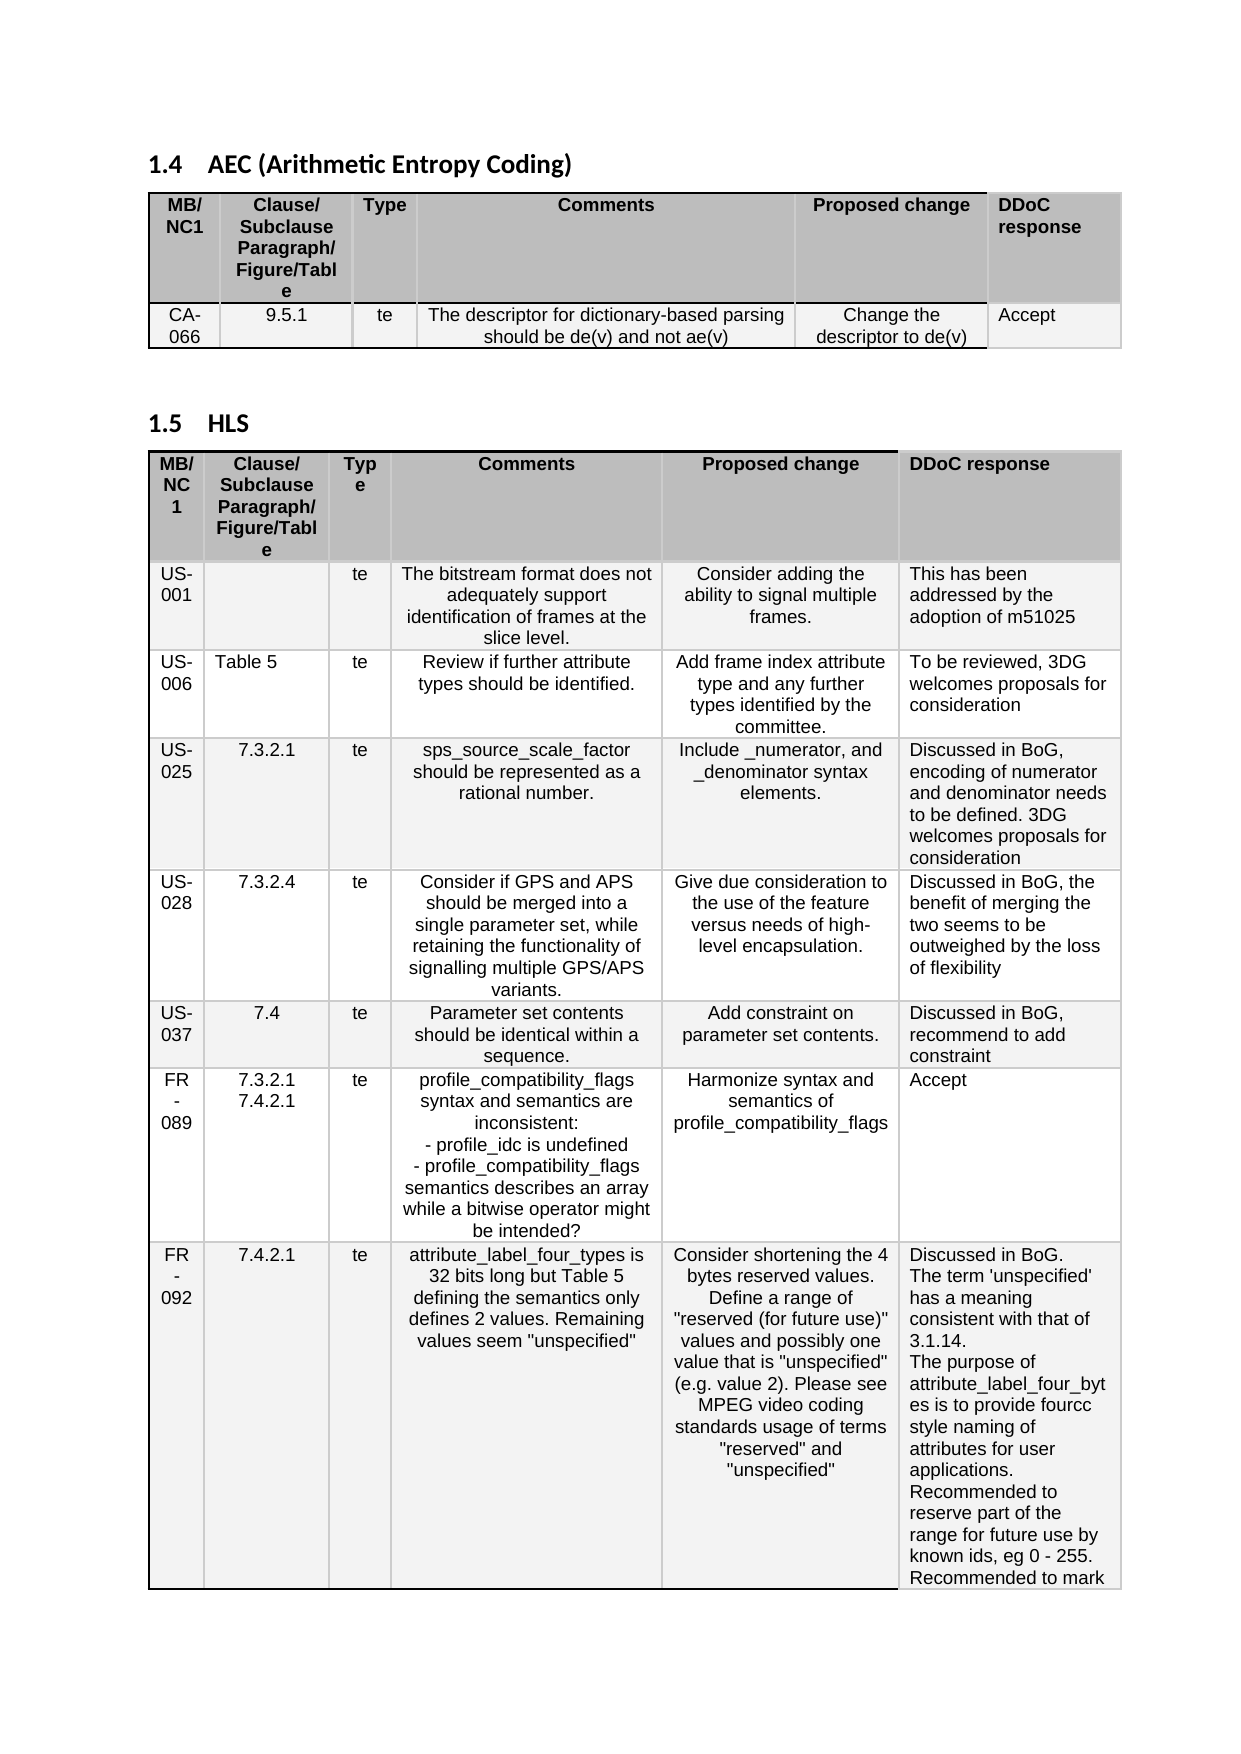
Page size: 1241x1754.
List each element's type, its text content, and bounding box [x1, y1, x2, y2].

table_cell Consider adding the ability to signal multiple frames. [663, 563, 898, 649]
table_header Proposed change [663, 453, 898, 560]
table_header Type [354, 194, 416, 302]
table_cell US-025 [150, 739, 203, 868]
table_cell Accept [989, 304, 1120, 347]
table_header Clause/ Subclause Paragraph/ Figure/Table [221, 194, 351, 302]
table_header DDoC response [900, 453, 1120, 560]
table_cell te [330, 739, 390, 868]
table_cell Review if further attribute types should be identified. [392, 651, 661, 737]
table_cell US-028 [150, 871, 203, 1000]
table_cell Give due consideration to the use of the feature versus needs of high-level encapsulation. [663, 871, 898, 1000]
table_header Comments [392, 453, 661, 560]
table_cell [900, 1243, 1120, 1588]
subtitle HLS [148, 406, 1122, 439]
table_cell Include _numerator, and _denominator syntax elements. [663, 739, 898, 868]
table_cell Table 5 [205, 651, 328, 737]
table_cell 7.4.2.1 [205, 1243, 328, 1588]
table_cell profile_compatibility_flags syntax and semantics are inconsistent: - profile_idc is undefined - profile_compatibility_flags semantics describes an array while a bitwise operator might be intended? [392, 1069, 661, 1241]
table_cell This has been addressed by the adoption of m51025 [900, 563, 1120, 649]
table_cell 7.3.2.4 [205, 871, 328, 1000]
table_cell The descriptor for dictionary-based parsing should be de(v) and not ae(v) [418, 304, 794, 347]
table_cell te [330, 1069, 390, 1241]
table_cell To be reviewed, 3DG welcomes proposals for consideration [900, 651, 1120, 737]
table_cell te [330, 871, 390, 1000]
table_cell US-037 [150, 1002, 203, 1067]
table_header MB/ NC1 [150, 194, 219, 302]
table_cell CA-066 [150, 304, 219, 347]
table_header Type [330, 453, 390, 560]
table_cell te [330, 1243, 390, 1588]
table_cell [205, 563, 328, 649]
table_cell sps_source_scale_factor should be represented as a rational number. [392, 739, 661, 868]
table_cell FR -092 [150, 1243, 203, 1588]
table_header Proposed change [796, 194, 987, 302]
table_cell te [330, 563, 390, 649]
table_cell Discussed in BoG, encoding of numerator and denominator needs to be defined. 3DG welcomes proposals for consideration [900, 739, 1120, 868]
table_header DDoC response [989, 194, 1120, 302]
table_cell Discussed in BoG, the benefit of merging the two seems to be outweighed by the loss of flexibility [900, 871, 1120, 1000]
table_cell Accept [900, 1069, 1120, 1241]
table_cell te [330, 1002, 390, 1067]
table_cell te [330, 651, 390, 737]
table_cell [392, 1243, 661, 1588]
table_cell 9.5.1 [221, 304, 351, 347]
table_cell Add frame index attribute type and any further types identified by the committee. [663, 651, 898, 737]
table_header Comments [418, 194, 794, 302]
table_cell The bitstream format does not adequately support identification of frames at the slice level. [392, 563, 661, 649]
table_cell 7.4 [205, 1002, 328, 1067]
table_cell US-001 [150, 563, 203, 649]
table_cell 7.3.2.1 7.4.2.1 [205, 1069, 328, 1241]
table_cell 7.3.2.1 [205, 739, 328, 868]
subtitle AEC (Arithmetic Entropy Coding) [148, 148, 1122, 181]
table_cell FR -089 [150, 1069, 203, 1241]
table_header Clause/ Subclause Paragraph/ Figure/Table [205, 453, 328, 560]
table_cell Add constraint on parameter set contents. [663, 1002, 898, 1067]
table_cell US-006 [150, 651, 203, 737]
table_cell Change the descriptor to de(v) [796, 304, 987, 347]
table_cell te [354, 304, 416, 347]
table_cell Consider if GPS and APS should be merged into a single parameter set, while retaining the functionality of signalling multiple GPS/APS variants. [392, 871, 661, 1000]
table_cell Harmonize syntax and semantics of profile_compatibility_flags [663, 1069, 898, 1241]
table_cell Discussed in BoG, recommend to add constraint [900, 1002, 1120, 1067]
table_header MB/ NC1 [150, 453, 203, 560]
table_cell Parameter set contents should be identical within a sequence. [392, 1002, 661, 1067]
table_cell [663, 1243, 898, 1588]
